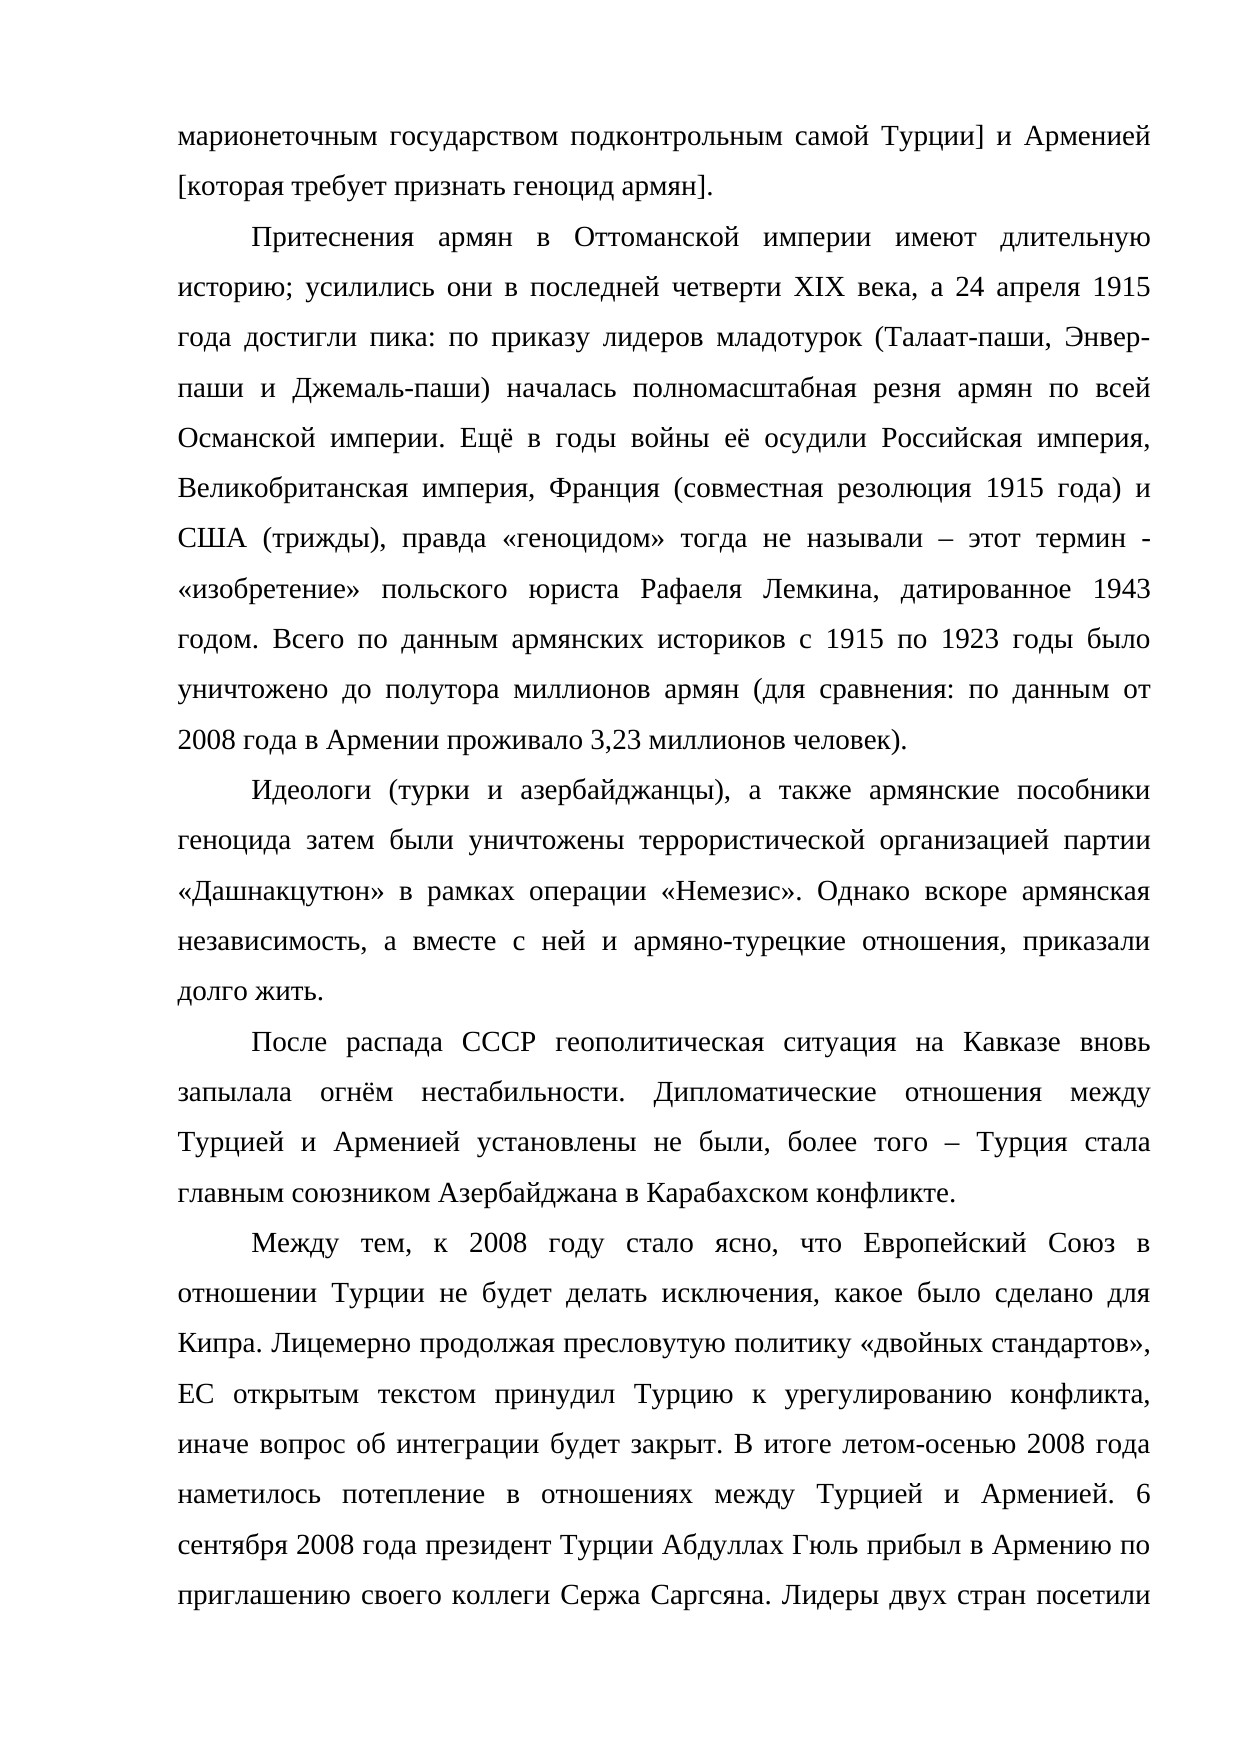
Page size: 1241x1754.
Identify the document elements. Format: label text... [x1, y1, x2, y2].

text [177, 118, 1152, 202]
text Идеологи (турки и азербайджанцы), а также армянские пособники геноцида затем были уничтожены террористической организацией партии «Дашнакцутюн» в рамках операции «Немезис». Однако вскоре армянская независимость, а вместе с ней и армяно-турецкие отношения, приказали долго жить. [177, 772, 1152, 1007]
text Притеснения армян в Оттоманской империи имеют длительную историю; усилились они в последней четверти XIX века, а 24 апреля 1915 года достигли пика: по приказу лидеров младотурок (Талаат-паши, Энвер-паши и Джемаль-паши) началась полномасштабная резня армян по всей Османской империи. Ещё в годы войны её осудили Российская империя, Великобританская империя, Франция (совместная резолюция 1915 года) и США (трижды), правда «геноцидом» тогда не называли – этот термин - «изобретение» польского юриста Рафаеля Лемкина, датированное 1943 годом. Всего по данным армянских историков с 1915 по 1923 годы было уничтожено до полутора миллионов армян (для сравнения: по данным от 2008 года в Армении проживало 3,23 миллионов человек). [177, 219, 1152, 755]
text После распада СССР геополитическая ситуация на Кавказе вновь запылала огнём нестабильности. Дипломатические отношения между Турцией и Арменией установлены не были, более того – Турция стала главным союзником Азербайджана в Карабахском конфликте. [177, 1024, 1152, 1208]
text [177, 1225, 1152, 1611]
